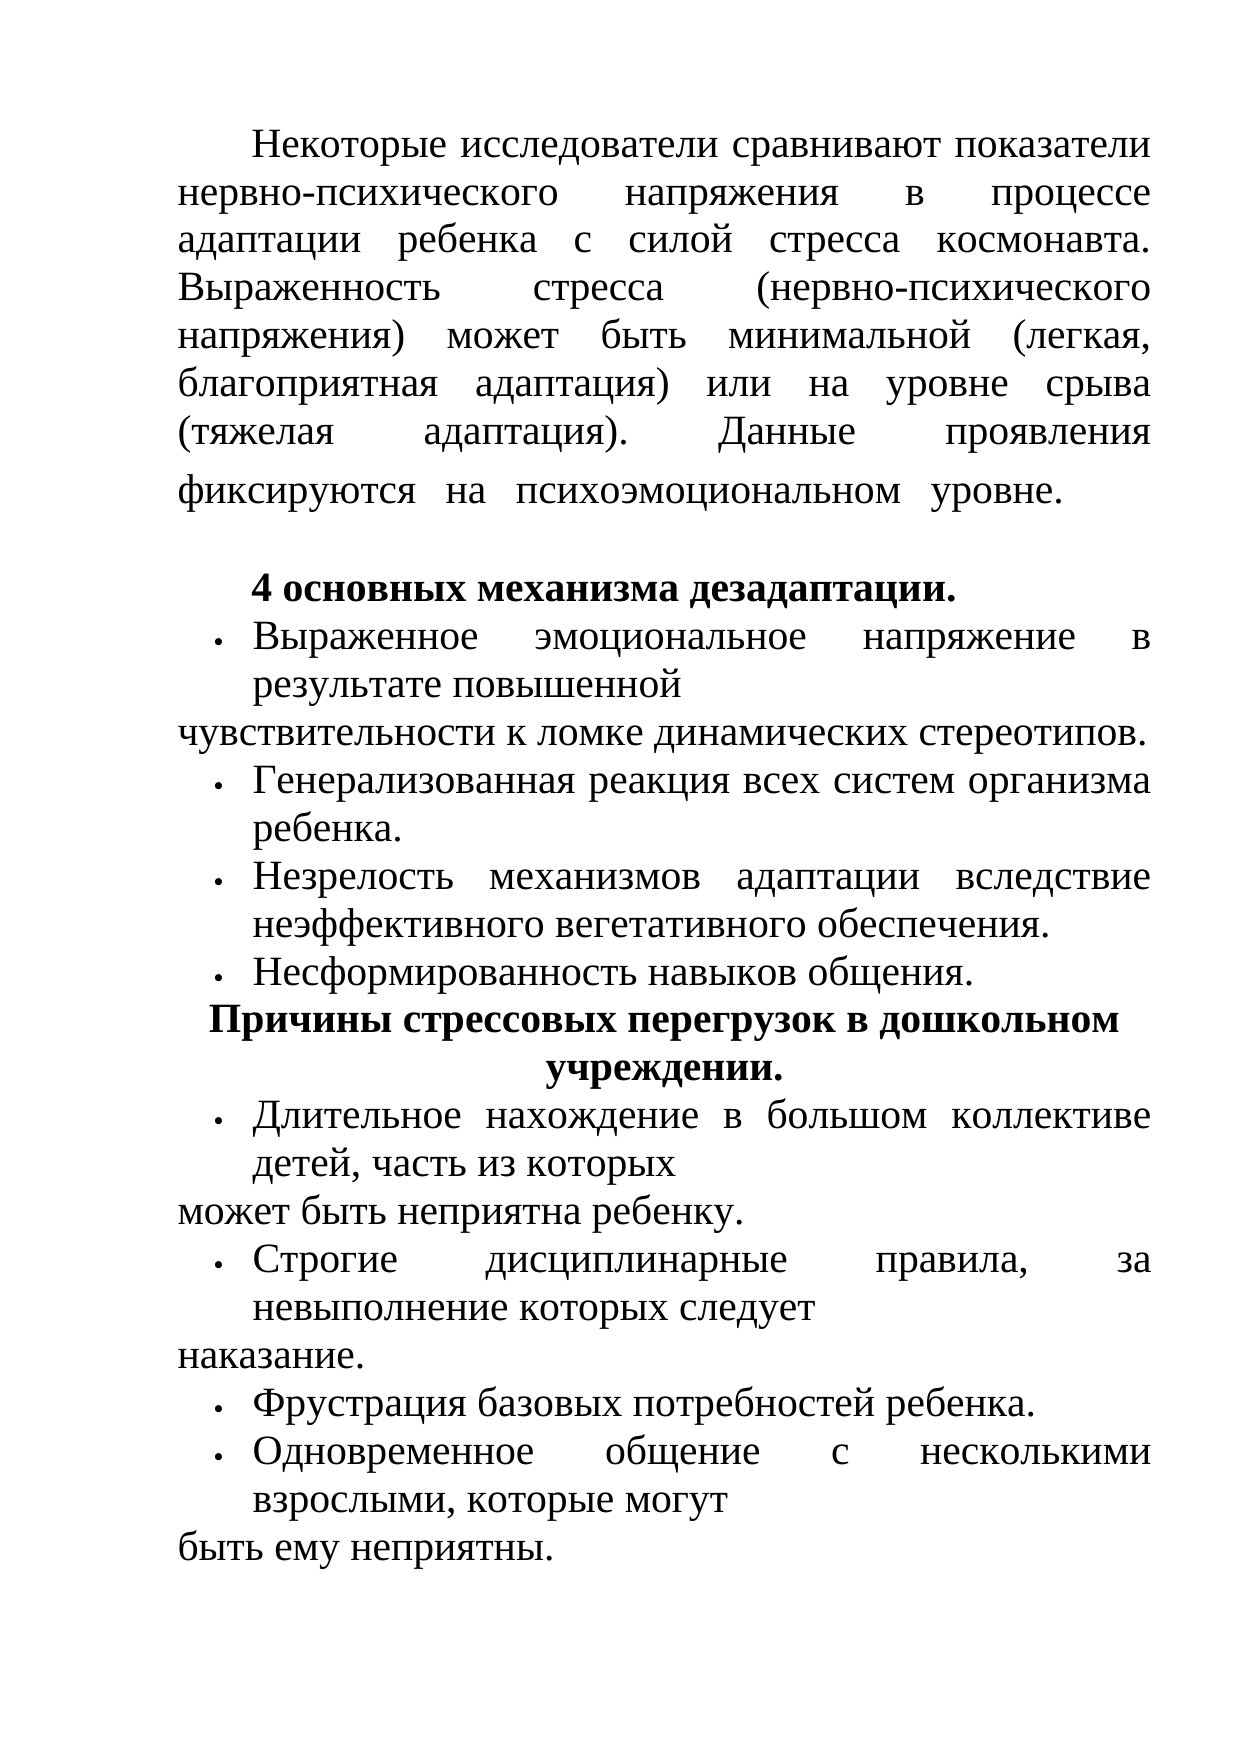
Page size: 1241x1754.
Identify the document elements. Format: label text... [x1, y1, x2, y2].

list Несформированность навыков общения. [215, 946, 1152, 994]
text 4 основных механизма дезадаптации. [177, 563, 1152, 611]
text чувствительности к ломке динамических стереотипов. [177, 706, 1152, 754]
list Выраженное эмоциональное напряжение в результате повышенной [215, 611, 1152, 706]
list Длительное нахождение в большом коллективе детей, часть из которых [215, 1090, 1152, 1186]
list Фрустрация базовых потребностей ребенка. [215, 1377, 1152, 1425]
text Некоторые исследователи сравнивают показатели нервно-психического напряжения в процессе адаптации ребенка с силой стресса космонавта. Выраженность стресса (нервно-психического напряжения) может быть минимальной (легкая, благоприятная адаптация) или на уровне срыва (тяжелая адаптация). Данные проявления фиксируются на психоэмоциональном уровне. [177, 118, 1152, 563]
text наказание. [177, 1329, 1152, 1377]
text Причины стрессовых перегрузок в дошкольном учреждении. [177, 994, 1152, 1090]
list Строгие дисциплинарные правила, за невыполнение которых следует [215, 1233, 1152, 1329]
list Одновременное общение с несколькими взрослыми, которые могут [215, 1425, 1152, 1521]
text быть ему неприятны. [177, 1521, 1152, 1569]
list Незрелость механизмов адаптации вследствие неэффективного вегетативного обеспечения. [215, 850, 1152, 946]
text может быть неприятна ребенку. [177, 1186, 1152, 1233]
list Генерализованная реакция всех систем организма ребенка. [215, 754, 1152, 850]
